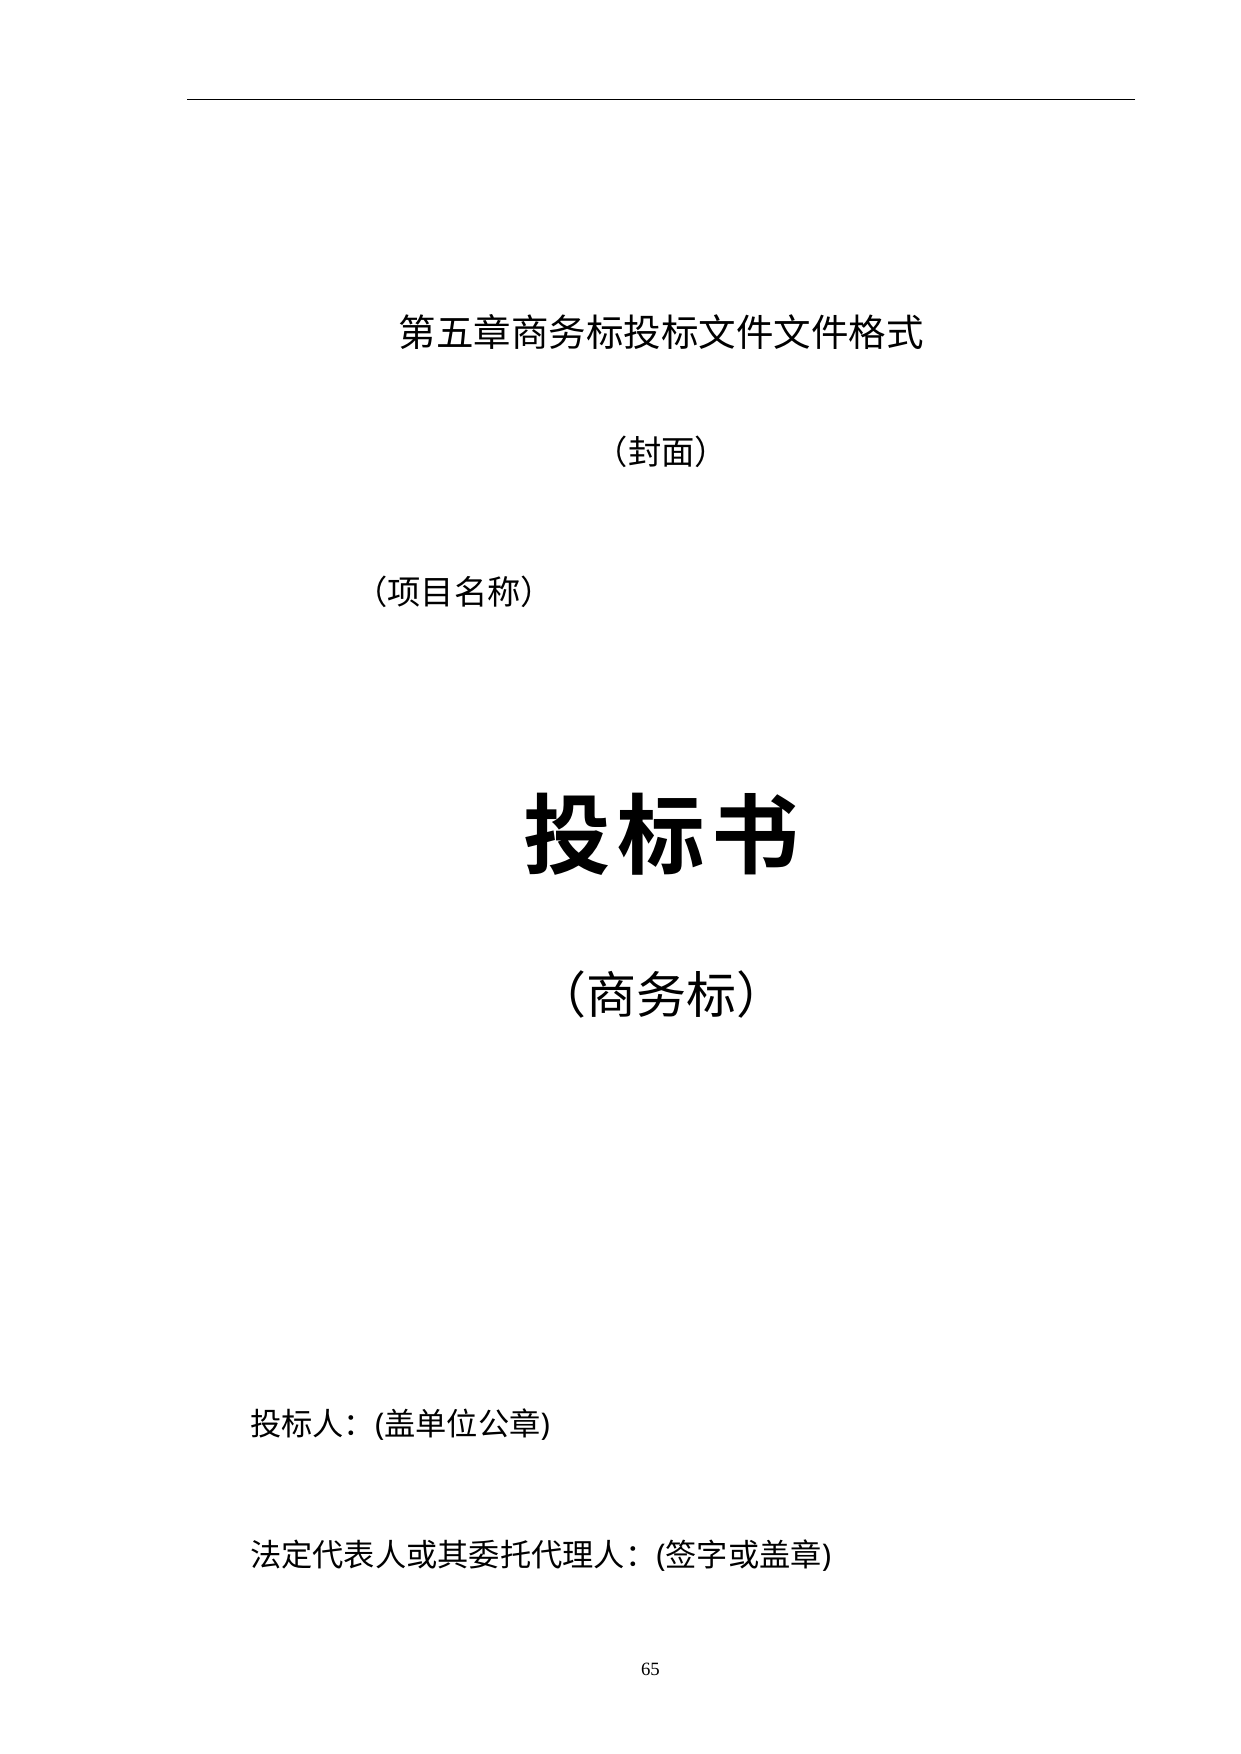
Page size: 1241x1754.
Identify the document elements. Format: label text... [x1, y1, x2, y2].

text 第五章商务标投标文件文件格式 [187, 303, 1135, 357]
text 投标人：(盖单位公章) [187, 1399, 1135, 1444]
text （封面） [187, 426, 1135, 474]
text 法定代表人或其委托代理人：(签字或盖章) [187, 1531, 1135, 1576]
text （商务标） [187, 956, 1135, 1028]
text （项目名称） [187, 566, 1135, 614]
text 投标书 [187, 766, 1135, 893]
